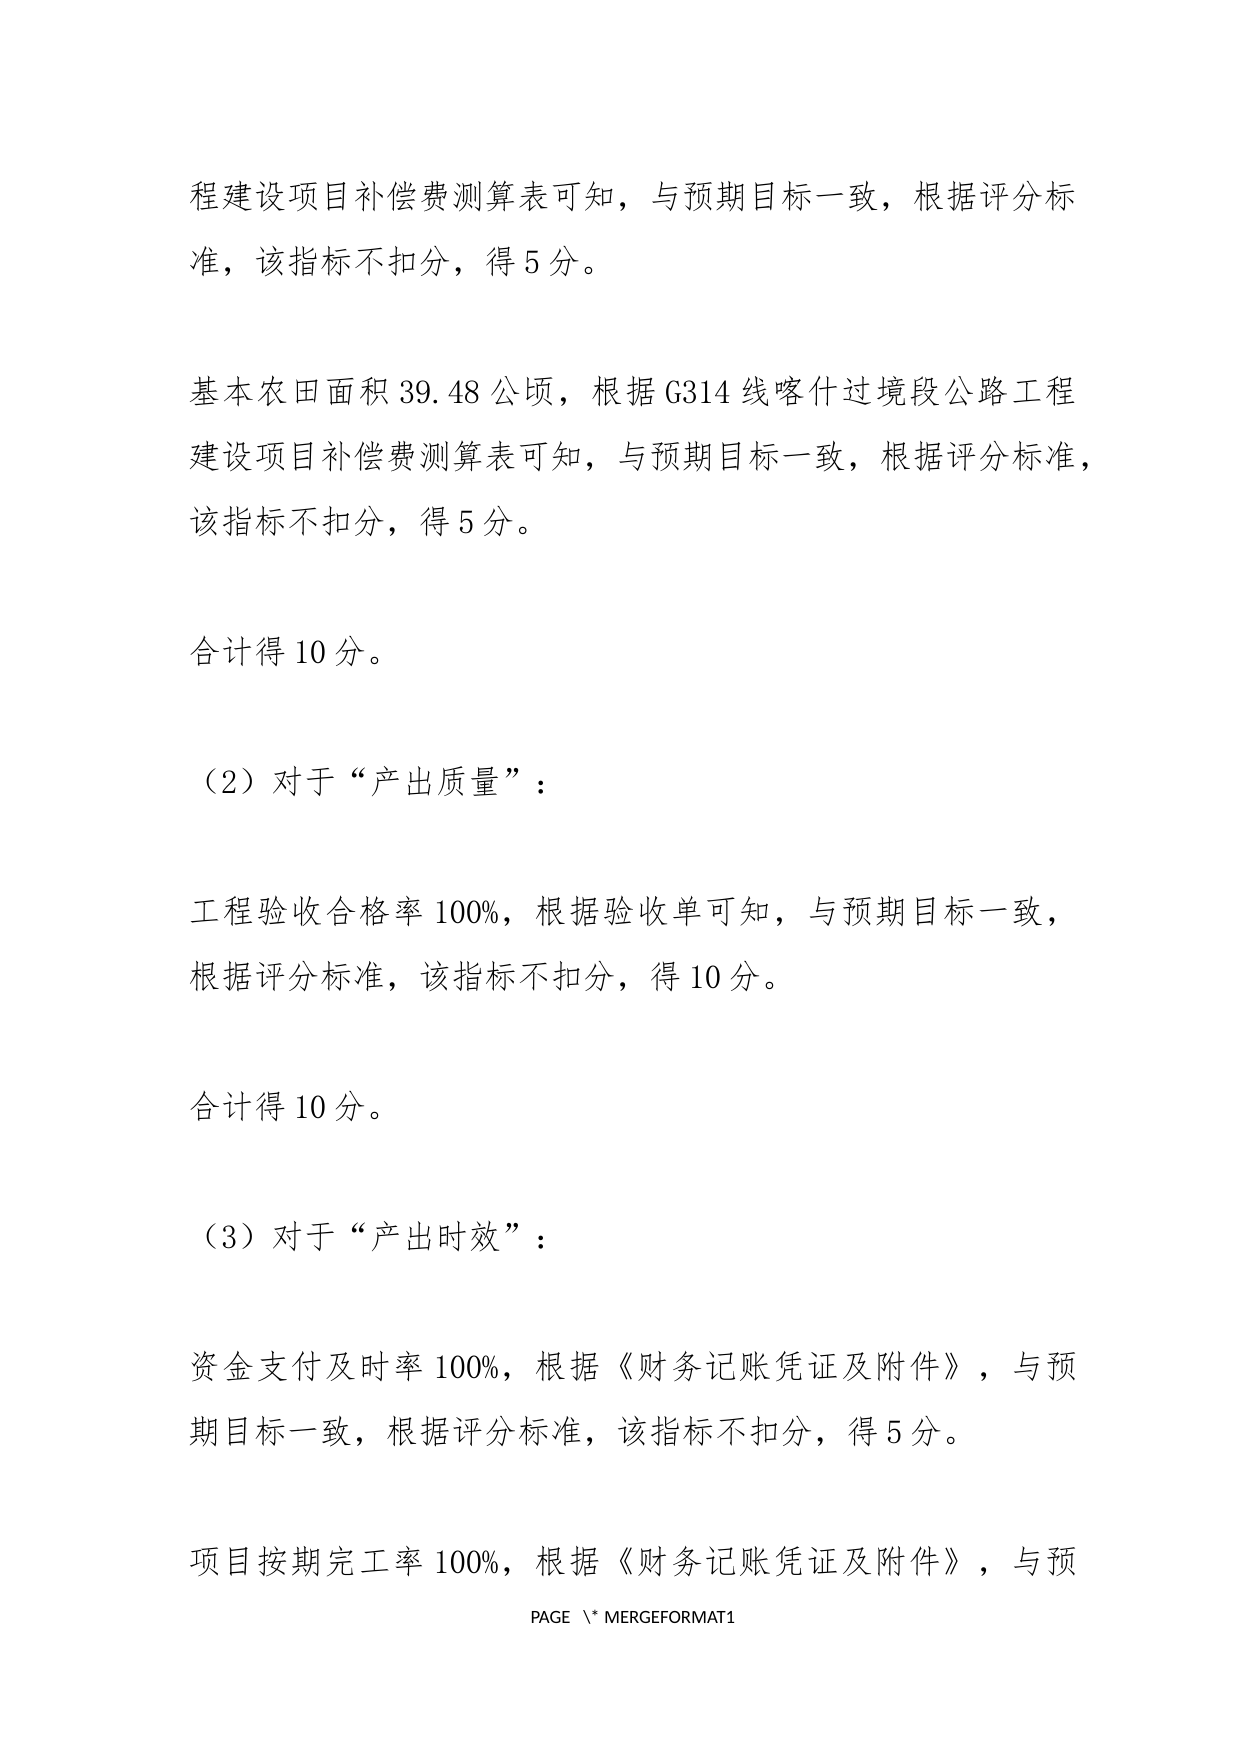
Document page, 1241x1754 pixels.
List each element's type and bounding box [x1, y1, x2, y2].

text [187, 162, 1078, 1592]
